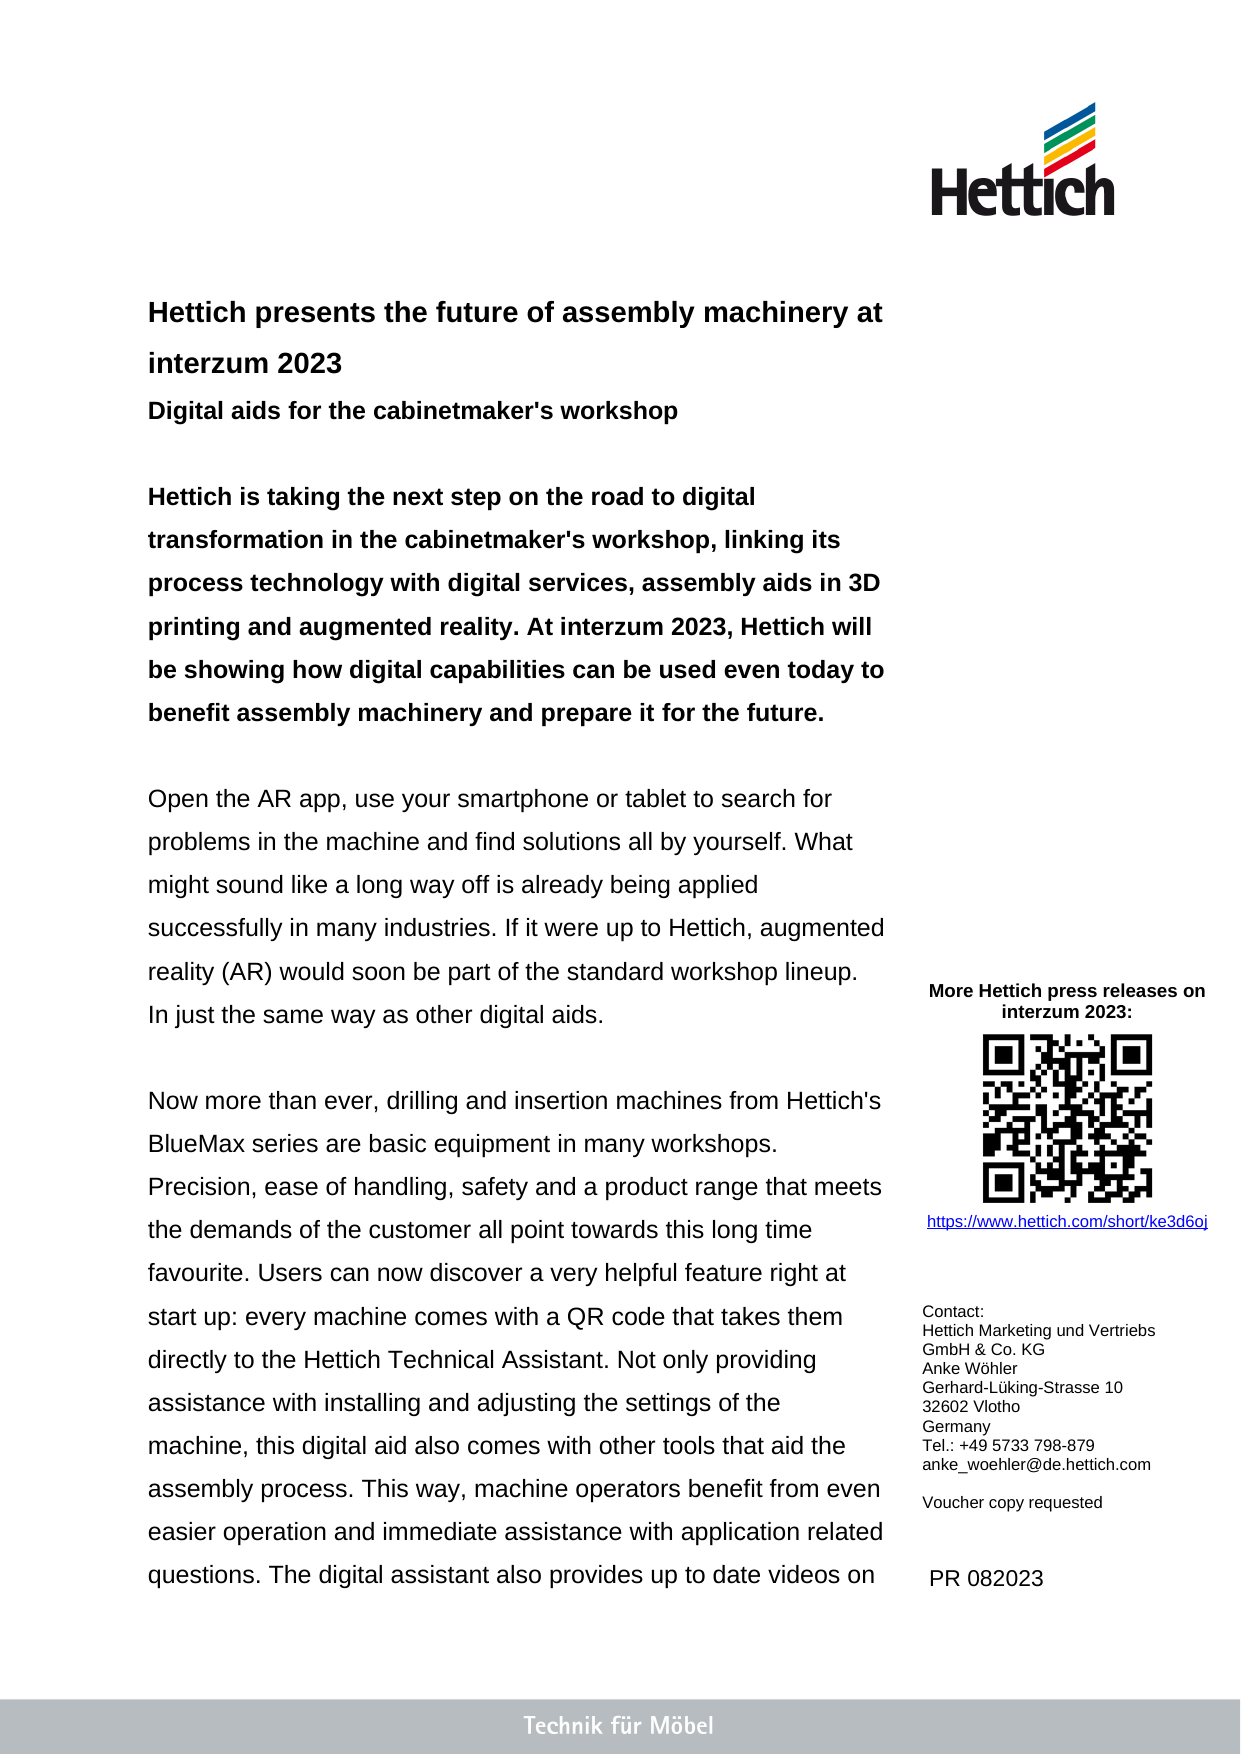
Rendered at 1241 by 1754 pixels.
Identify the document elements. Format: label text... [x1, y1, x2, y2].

picture [0, 21, 1239, 278]
text Open the AR app, use your smartphone or tablet to search for problems in the machine and find solutions all by yourself. What might sound like a long way off is already being applied successfully in many industries. If it were up to Hettich, augmented reality (AR) would soon be part of the standard workshop lineup. In just the same way as other digital aids. [148, 784, 886, 1028]
text Hettich presents the future of assembly machinery at interzum 2023 [148, 295, 886, 379]
text Digital aids for the cabinetmaker's workshop [148, 396, 886, 425]
text Hettich is taking the next step on the road to digital transformation in the cabinetmaker's workshop, linking its process technology with digital services, assembly aids in 3D printing and augmented reality. At interzum 2023, Hettich will be showing how digital capabilities can be used even today to benefit assembly machinery and prepare it for the future. [148, 482, 886, 727]
picture [0, 1636, 1241, 1754]
